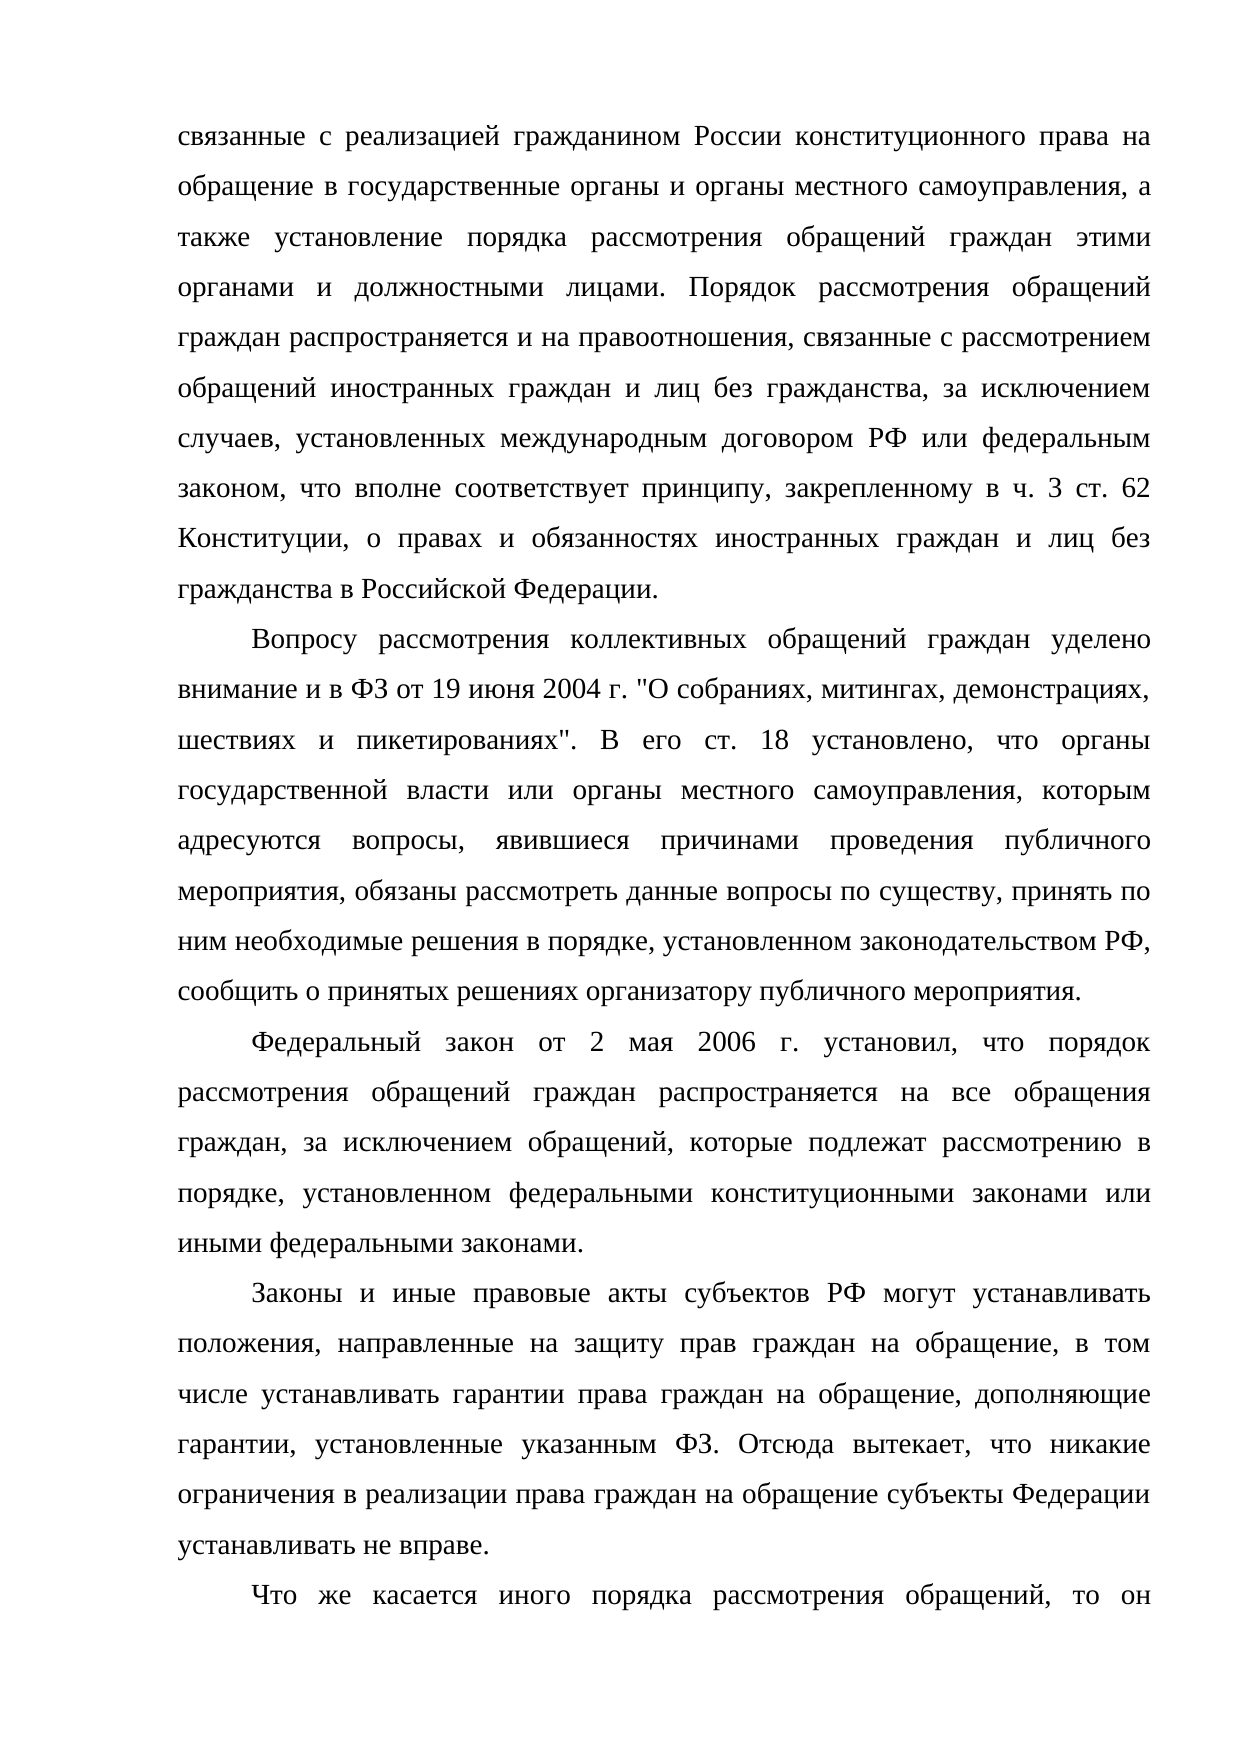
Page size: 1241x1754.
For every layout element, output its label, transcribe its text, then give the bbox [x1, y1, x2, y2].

text Законы и иные правовые акты субъектов РФ могут устанавливать положения, направленные на защиту прав граждан на обращение, в том числе устанавливать гарантии права граждан на обращение, дополняющие гарантии, установленные указанным ФЗ. Отсюда вытекает, что никакие ограничения в реализации права граждан на обращение субъекты Федерации устанавливать не вправе. [177, 1275, 1152, 1560]
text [177, 1577, 1152, 1611]
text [177, 118, 1152, 604]
text Вопросу рассмотрения коллективных обращений граждан уделено внимание и в ФЗ от 19 июня 2004 г. "О собраниях, митингах, демонстрациях, шествиях и пикетированиях". В его ст. 18 установлено, что органы государственной власти или органы местного самоуправления, которым адресуются вопросы, явившиеся причинами проведения публичного мероприятия, обязаны рассмотреть данные вопросы по существу, принять по ним необходимые решения в порядке, установленном законодательством РФ, сообщить о принятых решениях организатору публичного мероприятия. [177, 621, 1152, 1007]
text Федеральный закон от 2 мая 2006 г. установил, что порядок рассмотрения обращений граждан распространяется на все обращения граждан, за исключением обращений, которые подлежат рассмотрению в порядке, установленном федеральными конституционными законами или иными федеральными законами. [177, 1024, 1152, 1258]
